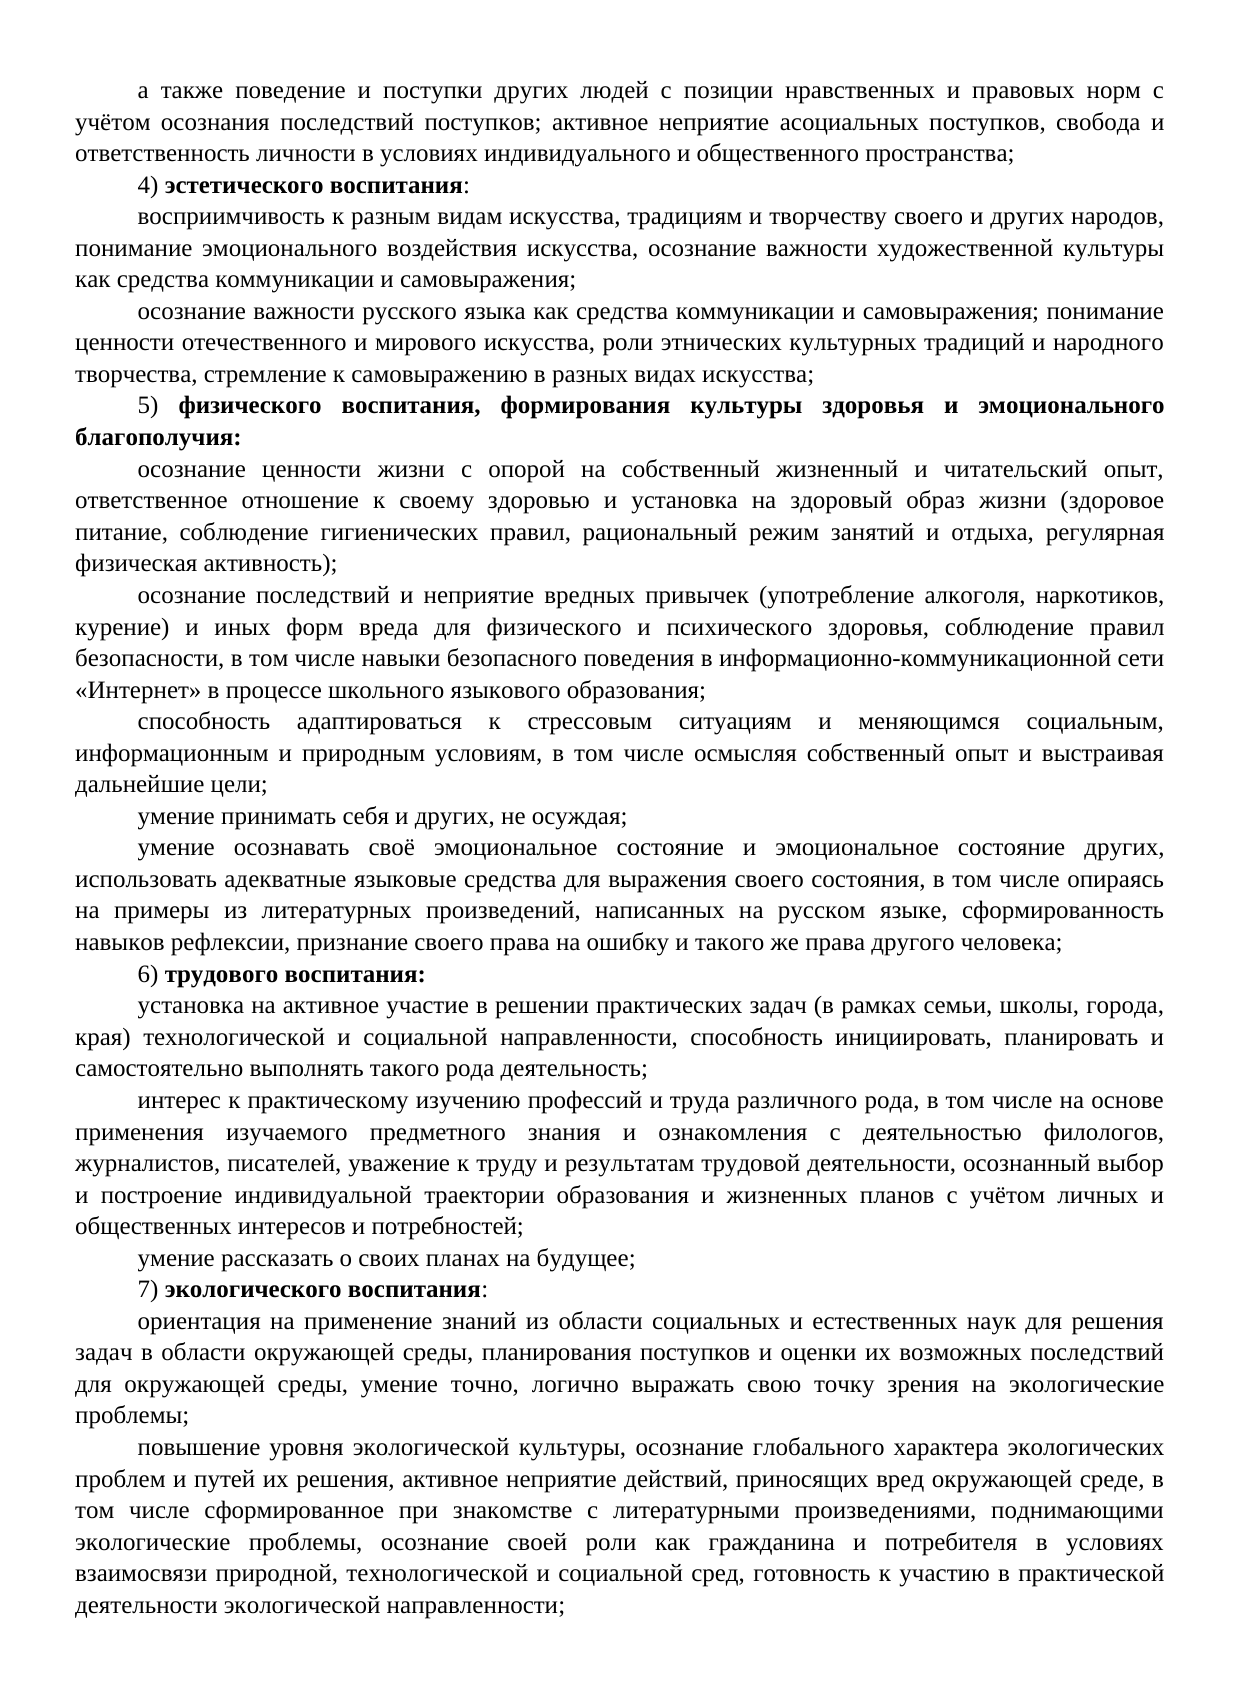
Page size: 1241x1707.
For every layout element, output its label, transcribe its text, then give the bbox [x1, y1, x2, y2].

text интерес к практическому изучению профессий и труда различного рода, в том числе на основе применения изучаемого предметного знания и ознакомления с деятельностью филологов, журналистов, писателей, уважение к труду и результатам трудовой деятельности, осознанный выбор и построение индивидуальной траектории образования и жизненных планов с учётом личных и общественных интересов и потребностей; [75, 1085, 1165, 1240]
text осознание ценности жизни с опорой на собственный жизненный и читательский опыт, ответственное отношение к своему здоровью и установка на здоровый образ жизни (здоровое питание, соблюдение гигиенических правил, рациональный режим занятий и отдыха, регулярная физическая активность); [75, 454, 1165, 577]
text повышение уровня экологической культуры, осознание глобального характера экологических проблем и путей их решения, активное неприятие действий, приносящих вред окружающей среде, в том числе сформированное при знакомстве с литературными произведениями, поднимающими экологические проблемы, осознание своей роли как гражданина и потребителя в условиях взаимосвязи природной, технологической и социальной сред, готовность к участию в практической деятельности экологической направленности; [75, 1432, 1165, 1619]
text а также поведение и поступки других людей с позиции нравственных и правовых норм с учётом осознания последствий поступков; активное неприятие асоциальных поступков, свобода и ответственность личности в условиях индивидуального и общественного пространства; [75, 75, 1165, 167]
text умение рассказать о своих планах на будущее; [75, 1243, 1165, 1272]
text 5) физического воспитания, формирования культуры здоровья и эмоционального благополучия: [75, 391, 1165, 451]
text 4) эстетического воспитания: [75, 170, 1165, 198]
text восприимчивость к разным видам искусства, традициям и творчеству своего и других народов, понимание эмоционального воздействия искусства, осознание важности художественной культуры как средства коммуникации и самовыражения; [75, 201, 1165, 293]
text умение осознавать своё эмоциональное состояние и эмоциональное состояние других, использовать адекватные языковые средства для выражения своего состояния, в том числе опираясь на примеры из литературных произведений, написанных на русском языке, сформированность навыков рефлексии, признание своего права на ошибку и такого же права другого человека; [75, 832, 1165, 956]
text 6) трудового воспитания: [75, 959, 1165, 987]
text осознание последствий и неприятие вредных привычек (употребление алкоголя, наркотиков, курение) и иных форм вреда для физического и психического здоровья, соблюдение правил безопасности, в том числе навыки безопасного поведения в информационно-коммуникационной сети «Интернет» в процессе школьного языкового образования; [75, 580, 1165, 703]
text 7) экологического воспитания: [75, 1274, 1165, 1303]
text ориентация на применение знаний из области социальных и естественных наук для решения задач в области окружающей среды, планирования поступков и оценки их возможных последствий для окружающей среды, умение точно, логично выражать свою точку зрения на экологические проблемы; [75, 1306, 1165, 1429]
text способность адаптироваться к стрессовым ситуациям и меняющимся социальным, информационным и природным условиям, в том числе осмысляя собственный опыт и выстраивая дальнейшие цели; [75, 706, 1165, 798]
text осознание важности русского языка как средства коммуникации и самовыражения; понимание ценности отечественного и мирового искусства, роли этнических культурных традиций и народного творчества, стремление к самовыражению в разных видах искусства; [75, 296, 1165, 388]
text установка на активное участие в решении практических задач (в рамках семьи, школы, города, края) технологической и социальной направленности, способность инициировать, планировать и самостоятельно выполнять такого рода деятельность; [75, 990, 1165, 1082]
text умение принимать себя и других, не осуждая; [75, 801, 1165, 830]
